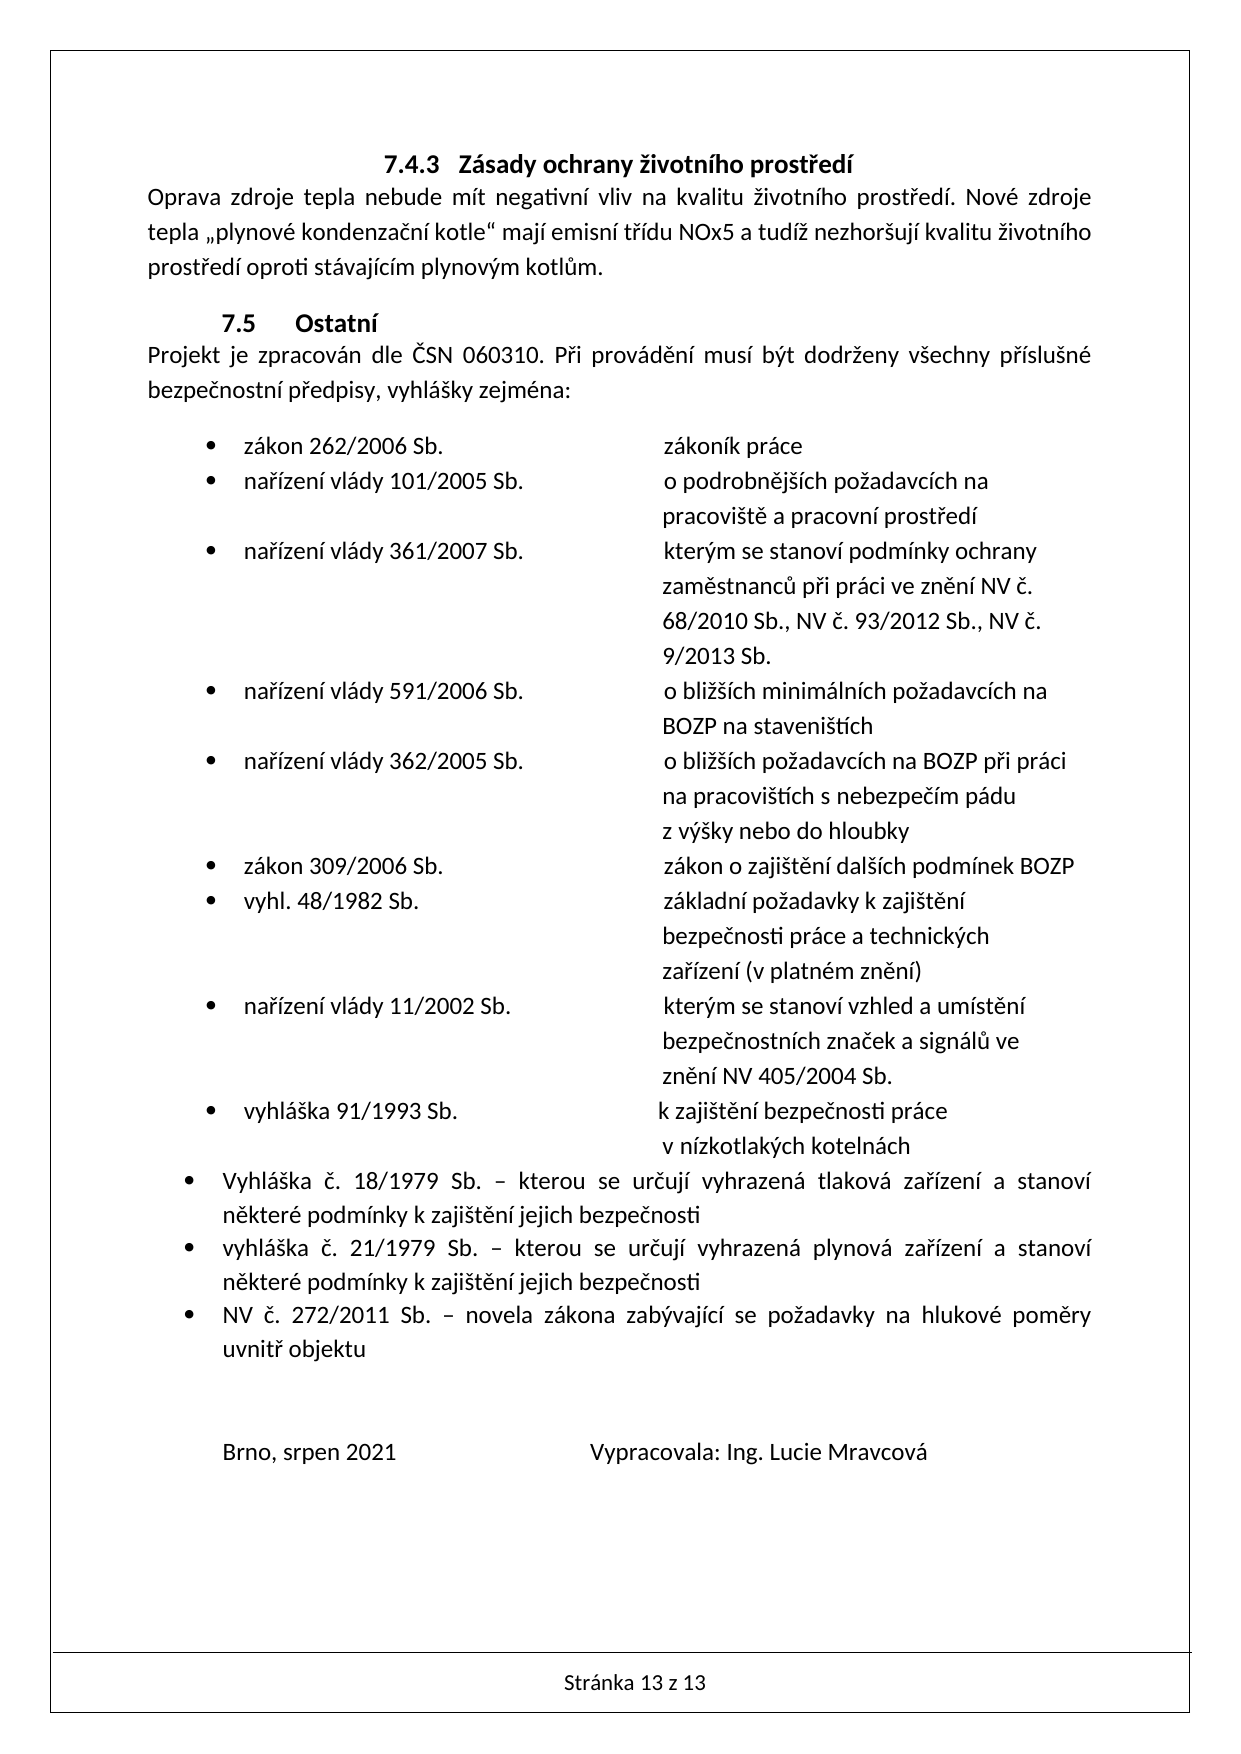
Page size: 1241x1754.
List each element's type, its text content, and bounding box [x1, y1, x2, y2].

list znění NV 405/2004 Sb. [244, 1060, 1093, 1091]
list NV č. 272/2011 Sb. – novela zákona zabývající se požadavky na hlukové poměry uvnitř objektu [185, 1299, 1093, 1363]
text Oprava zdroje tepla nebude mít negativní vliv na kvalitu životního prostředí. Nové zdroje tepla „plynové kondenzační kotle“ mají emisní třídu NOx5 a tudíž nezhoršují kvalitu životního prostředí oproti stávajícím plynovým kotlům. [147, 181, 1093, 281]
list 68/2010 Sb., NV č. 93/2012 Sb., NV č. [244, 605, 1093, 636]
list vyhl. 48/1982 Sb. základní požadavky k zajištění [207, 885, 1093, 916]
list zákon 309/2006 Sb. zákon o zajištění dalších podmínek BOZP [207, 850, 1093, 881]
list Vyhláška č. 18/1979 Sb. – kterou se určují vyhrazená tlaková zařízení a stanoví některé podmínky k zajištění jejich bezpečnosti [185, 1165, 1093, 1229]
list bezpečnostních značek a signálů ve [244, 1025, 1093, 1056]
list vyhláška 91/1993 Sb. k zajištění bezpečnosti práce [207, 1095, 1093, 1126]
list pracoviště a pracovní prostředí [244, 500, 1093, 531]
list na pracovištích s nebezpečím pádu [244, 780, 1093, 811]
list nařízení vlády 591/2006 Sb. o bližších minimálních požadavcích na [207, 675, 1093, 706]
list zákon 262/2006 Sb. zákoník práce [207, 430, 1093, 461]
list v nízkotlakých kotelnách [244, 1130, 1093, 1161]
list Brno, srpen 2021 Vypracovala: Ing. Lucie Mravcová [222, 1437, 1093, 1467]
list 9/2013 Sb. [244, 640, 1093, 671]
list z výšky nebo do hloubky [244, 815, 1093, 846]
list zařízení (v platném znění) [244, 955, 1093, 986]
list zaměstnanců při práci ve znění NV č. [244, 570, 1093, 601]
list nařízení vlády 101/2005 Sb. o podrobnějších požadavcích na [207, 465, 1093, 496]
text Projekt je zpracován dle ČSN 060310. Při provádění musí být dodrženy všechny příslušné bezpečnostní předpisy, vyhlášky zejména: [147, 339, 1093, 405]
list nařízení vlády 362/2005 Sb. o bližších požadavcích na BOZP při práci [207, 745, 1093, 776]
list bezpečnosti práce a technických [244, 920, 1093, 951]
subtitle Ostatní [221, 306, 1093, 339]
list BOZP na staveništích [244, 710, 1093, 741]
list nařízení vlády 361/2007 Sb. kterým se stanoví podmínky ochrany [207, 535, 1093, 566]
subtitle Zásady ochrany životního prostředí [384, 148, 1093, 181]
list nařízení vlády 11/2002 Sb. kterým se stanoví vzhled a umístění [207, 990, 1093, 1021]
list vyhláška č. 21/1979 Sb. – kterou se určují vyhrazená plynová zařízení a stanoví některé podmínky k zajištění jejich bezpečnosti [185, 1232, 1093, 1296]
